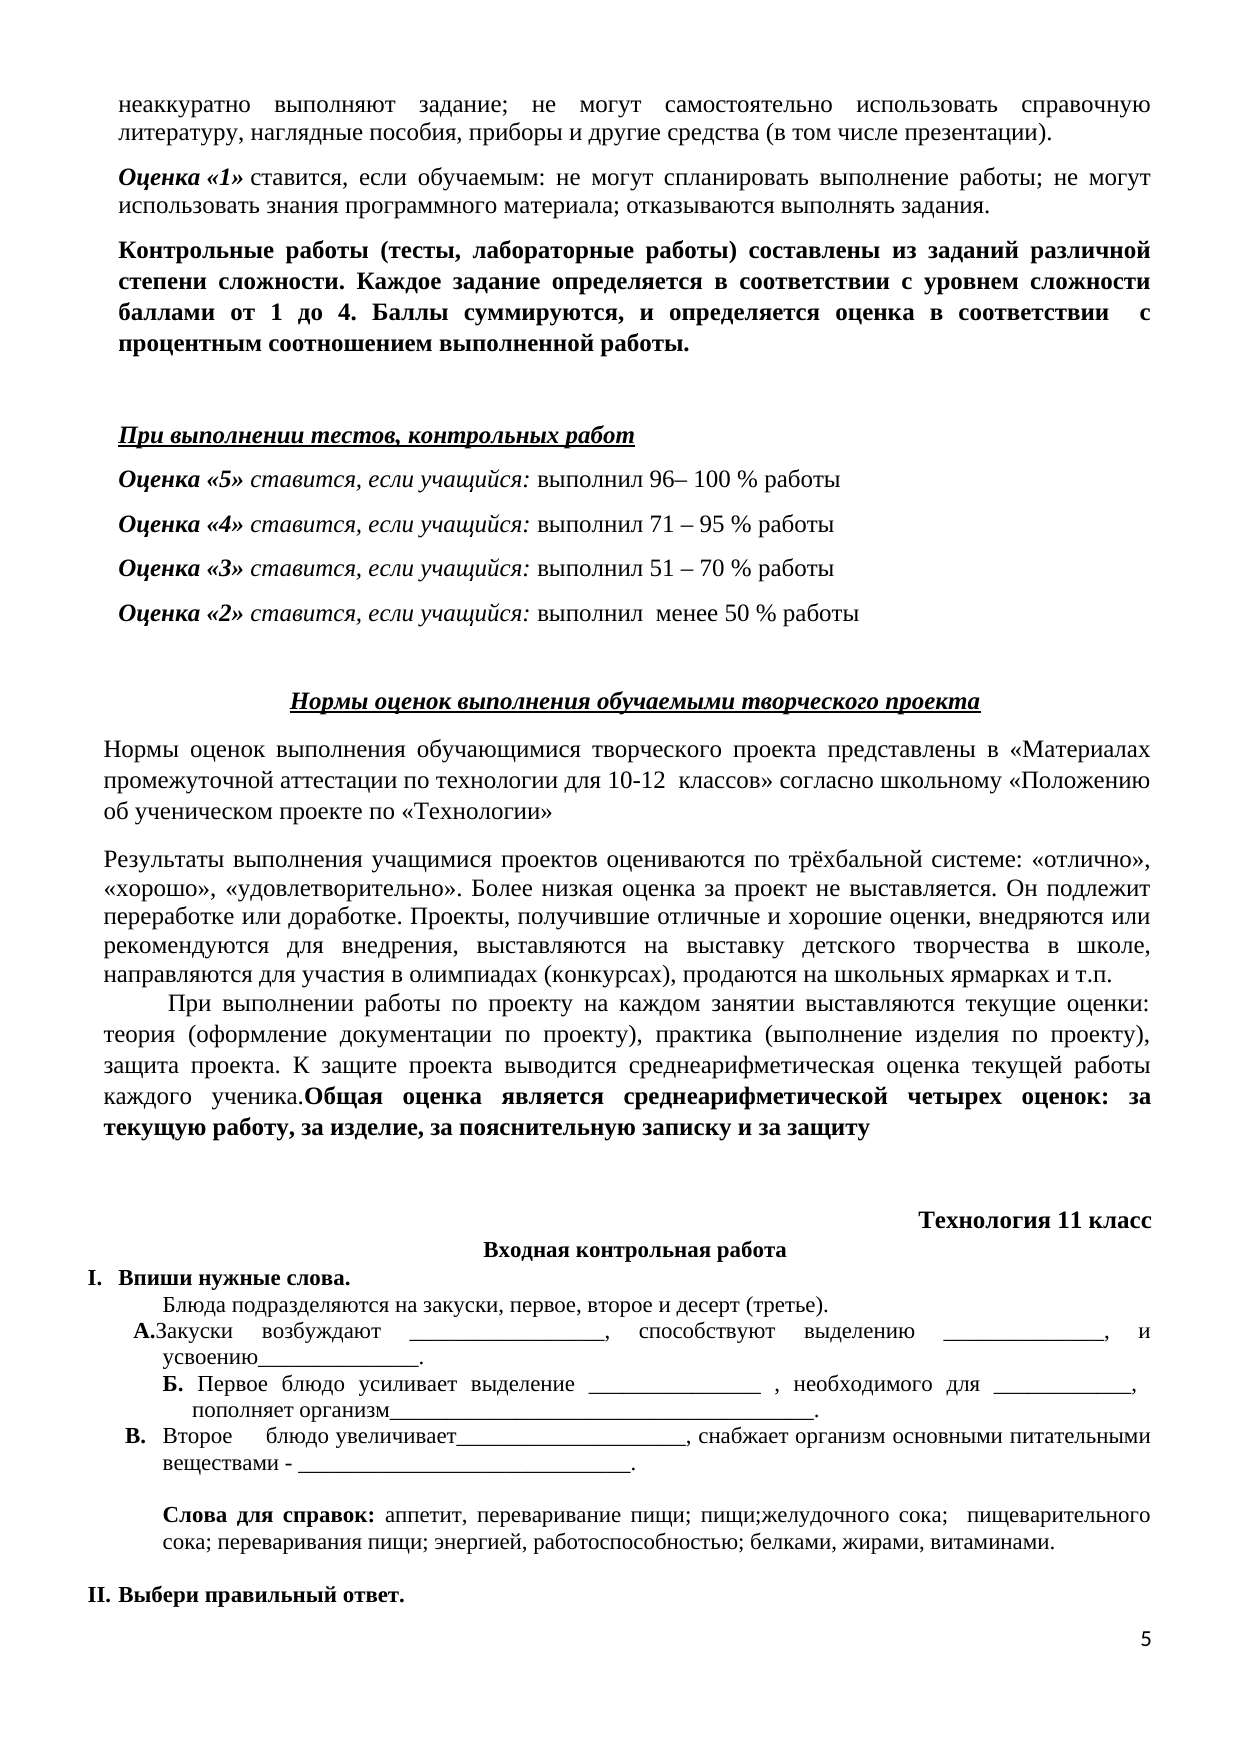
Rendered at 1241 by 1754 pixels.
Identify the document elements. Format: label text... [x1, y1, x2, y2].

text А.Закуски возбуждают _________________, способствуют выделению ______________, и усвоению______________. [133, 1317, 1152, 1370]
list Выбери правильный ответ. [87, 1581, 1152, 1607]
text Оценка «4» ставится, если учащийся: выполнил 71 – 95 % работы [118, 509, 1152, 538]
text При выполнении работы по проекту на каждом занятии выставляются текущие оценки: теория (оформление документации по проекту), практика (выполнение изделия по проекту), защита проекта. К защите проекта выводится среднеарифметическая оценка текущей работы каждого ученика.Общая оценка является среднеарифметической четырех оценок: за текущую работу, за изделие, за пояснительную записку и за защиту [103, 988, 1152, 1141]
text Б. Первое блюдо усиливает выделение _______________ , необходимого для ____________, пополняет организм_____________________________________. [162, 1370, 1152, 1422]
text Входная контрольная работа [118, 1236, 1152, 1262]
text При выполнении тестов, контрольных работ [118, 420, 1152, 449]
text Оценка «3» ставится, если учащийся: выполнил 51 – 70 % работы [118, 553, 1152, 582]
text Оценка «1» ставится, если обучаемым: не могут спланировать выполнение работы; не могут использовать знания программного материала; отказываются выполнять задания. [118, 162, 1152, 219]
text Результаты выполнения учащимися проектов оцениваются по трёхбальной системе: «отлично», «хорошо», «удовлетворительно». Более низкая оценка за проект не выставляется. Он подлежит переработке или доработке. Проекты, получившие отличные и хорошие оценки, внедряются или рекомендуются для внедрения, выставляются на выставку детского творчества в школе, направляются для участия в олимпиадах (конкурсах), продаются на школьных ярмарках и т.п. [103, 844, 1152, 988]
text Нормы оценок выполнения обучающимися творческого проекта представлены в «Материалах промежуточной аттестации по технологии для 10-12 классов» согласно школьному «Положению об ученическом проекте по «Технологии» [103, 734, 1152, 825]
list Контрольные работы (тесты, лабораторные работы) составлены из заданий различной степени сложности. Каждое задание определяется в соответствии с уровнем сложности баллами от 1 до 4. Баллы суммируются, и определяется оценка в соответствии с процентным соотношением выполненной работы. [118, 235, 1152, 357]
list Впиши нужные слова. [87, 1264, 1152, 1291]
text Слова для справок: аппетит, переваривание пищи; пищи;желудочного сока; пищеварительного сока; переваривания пищи; энергией, работоспособностью; белками, жирами, витаминами. [162, 1502, 1152, 1554]
text В. Второе блюдо увеличивает____________________, снабжает организм основными питательными веществами - _____________________________. [125, 1422, 1152, 1475]
text Блюда подразделяются на закуски, первое, второе и десерт (третье). [162, 1291, 1152, 1317]
text Нормы оценок выполнения обучаемыми творческого проекта [118, 686, 1152, 715]
text Оценка «5» ставится, если учащийся: выполнил 96– 100 % работы [118, 464, 1152, 493]
text Технология 11 класс [118, 1205, 1152, 1234]
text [118, 89, 1152, 146]
text Оценка «2» ставится, если учащийся: выполнил менее 50 % работы [118, 598, 1152, 626]
